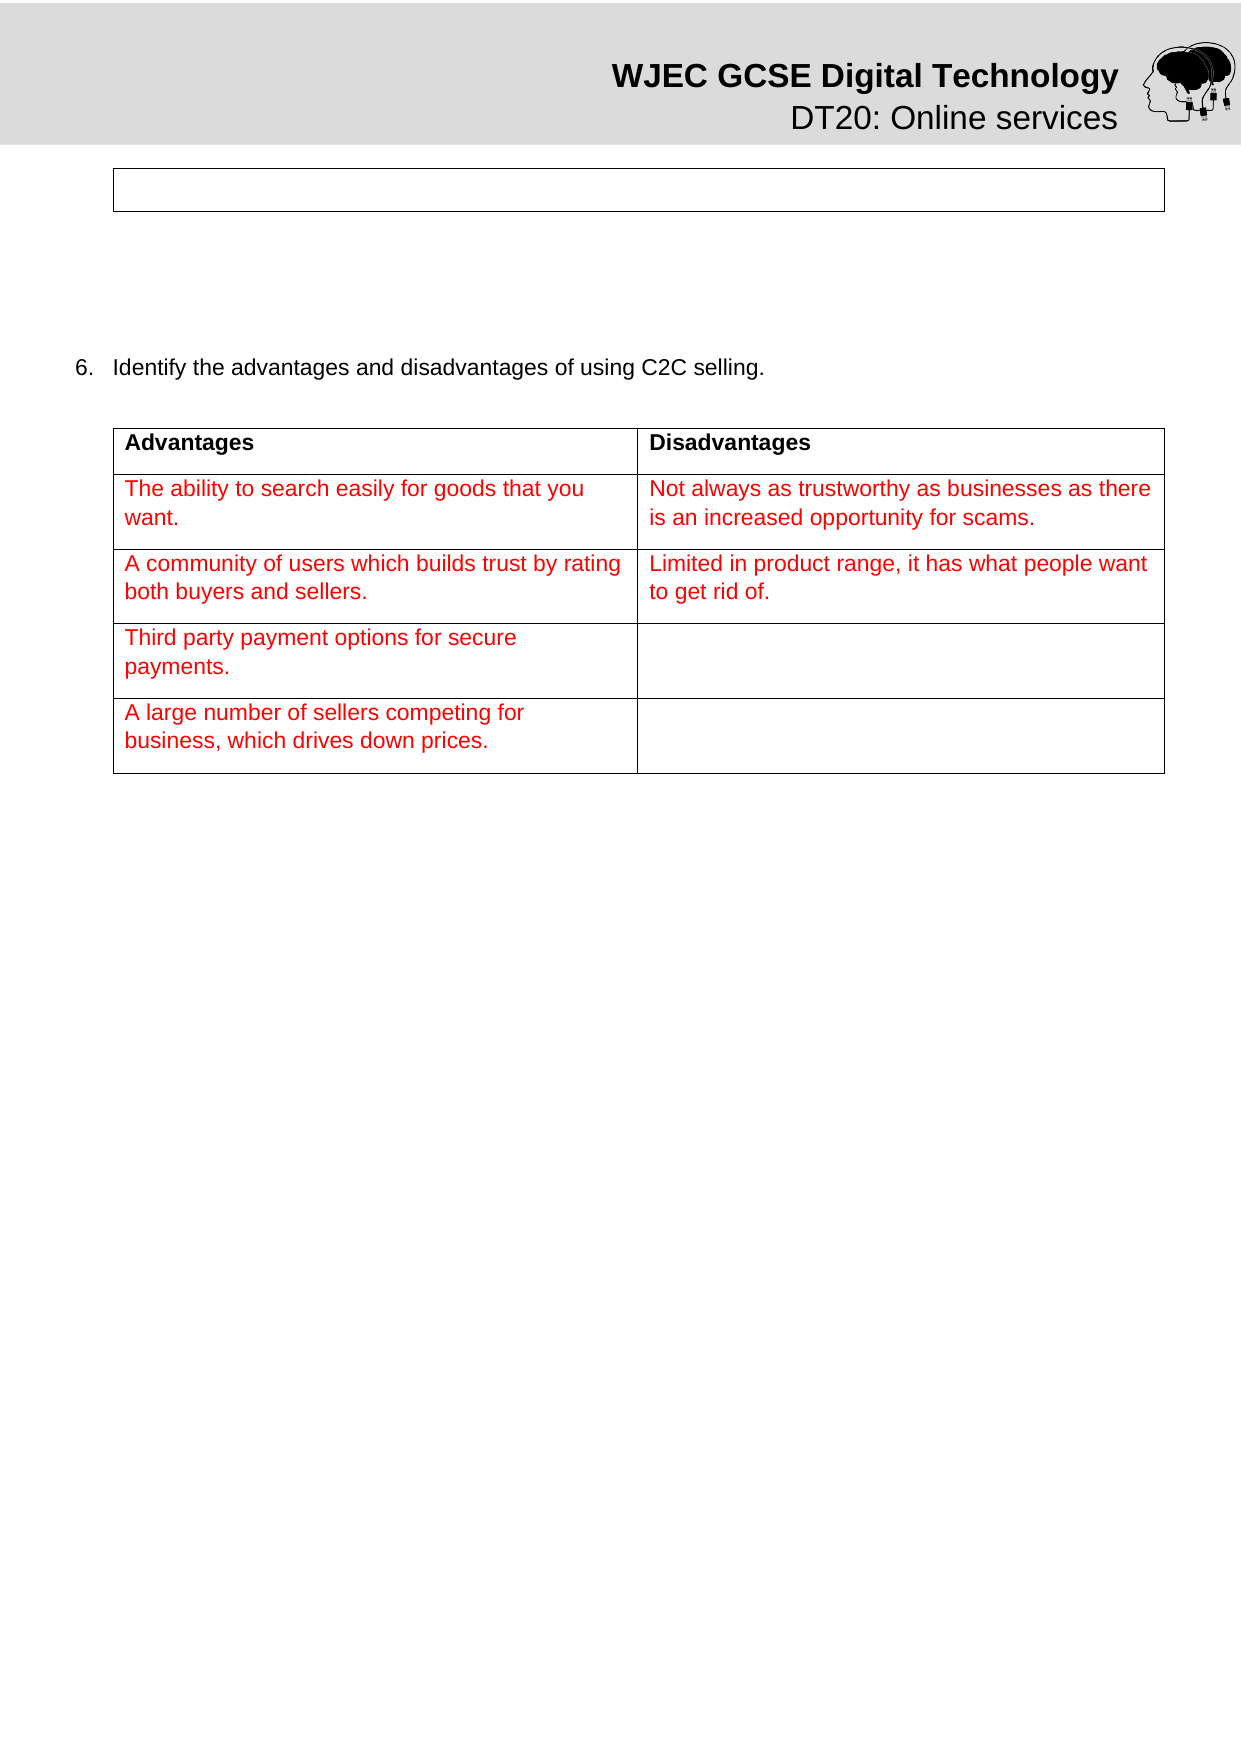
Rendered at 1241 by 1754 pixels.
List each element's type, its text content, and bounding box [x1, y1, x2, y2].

table_cell [638, 699, 1164, 772]
table_cell Limited in product range, it has what people want to get rid of. [638, 550, 1164, 623]
table_cell Not always as trustworthy as businesses as there is an increased opportunity for scams. [638, 475, 1164, 549]
picture [1137, 39, 1241, 137]
table_cell A large number of sellers competing for business, which drives down prices. [114, 699, 637, 772]
table_header Advantages [114, 429, 637, 474]
table_cell [638, 624, 1164, 698]
table_cell A community of users which builds trust by rating both buyers and sellers. [114, 550, 637, 623]
table_cell The ability to search easily for goods that you want. [114, 475, 637, 549]
table_header Disadvantages [638, 429, 1164, 474]
table_cell Third party payment options for secure payments. [114, 624, 637, 698]
list Identify the advantages and disadvantages of using C2C selling. [75, 354, 1165, 381]
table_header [114, 169, 1164, 211]
